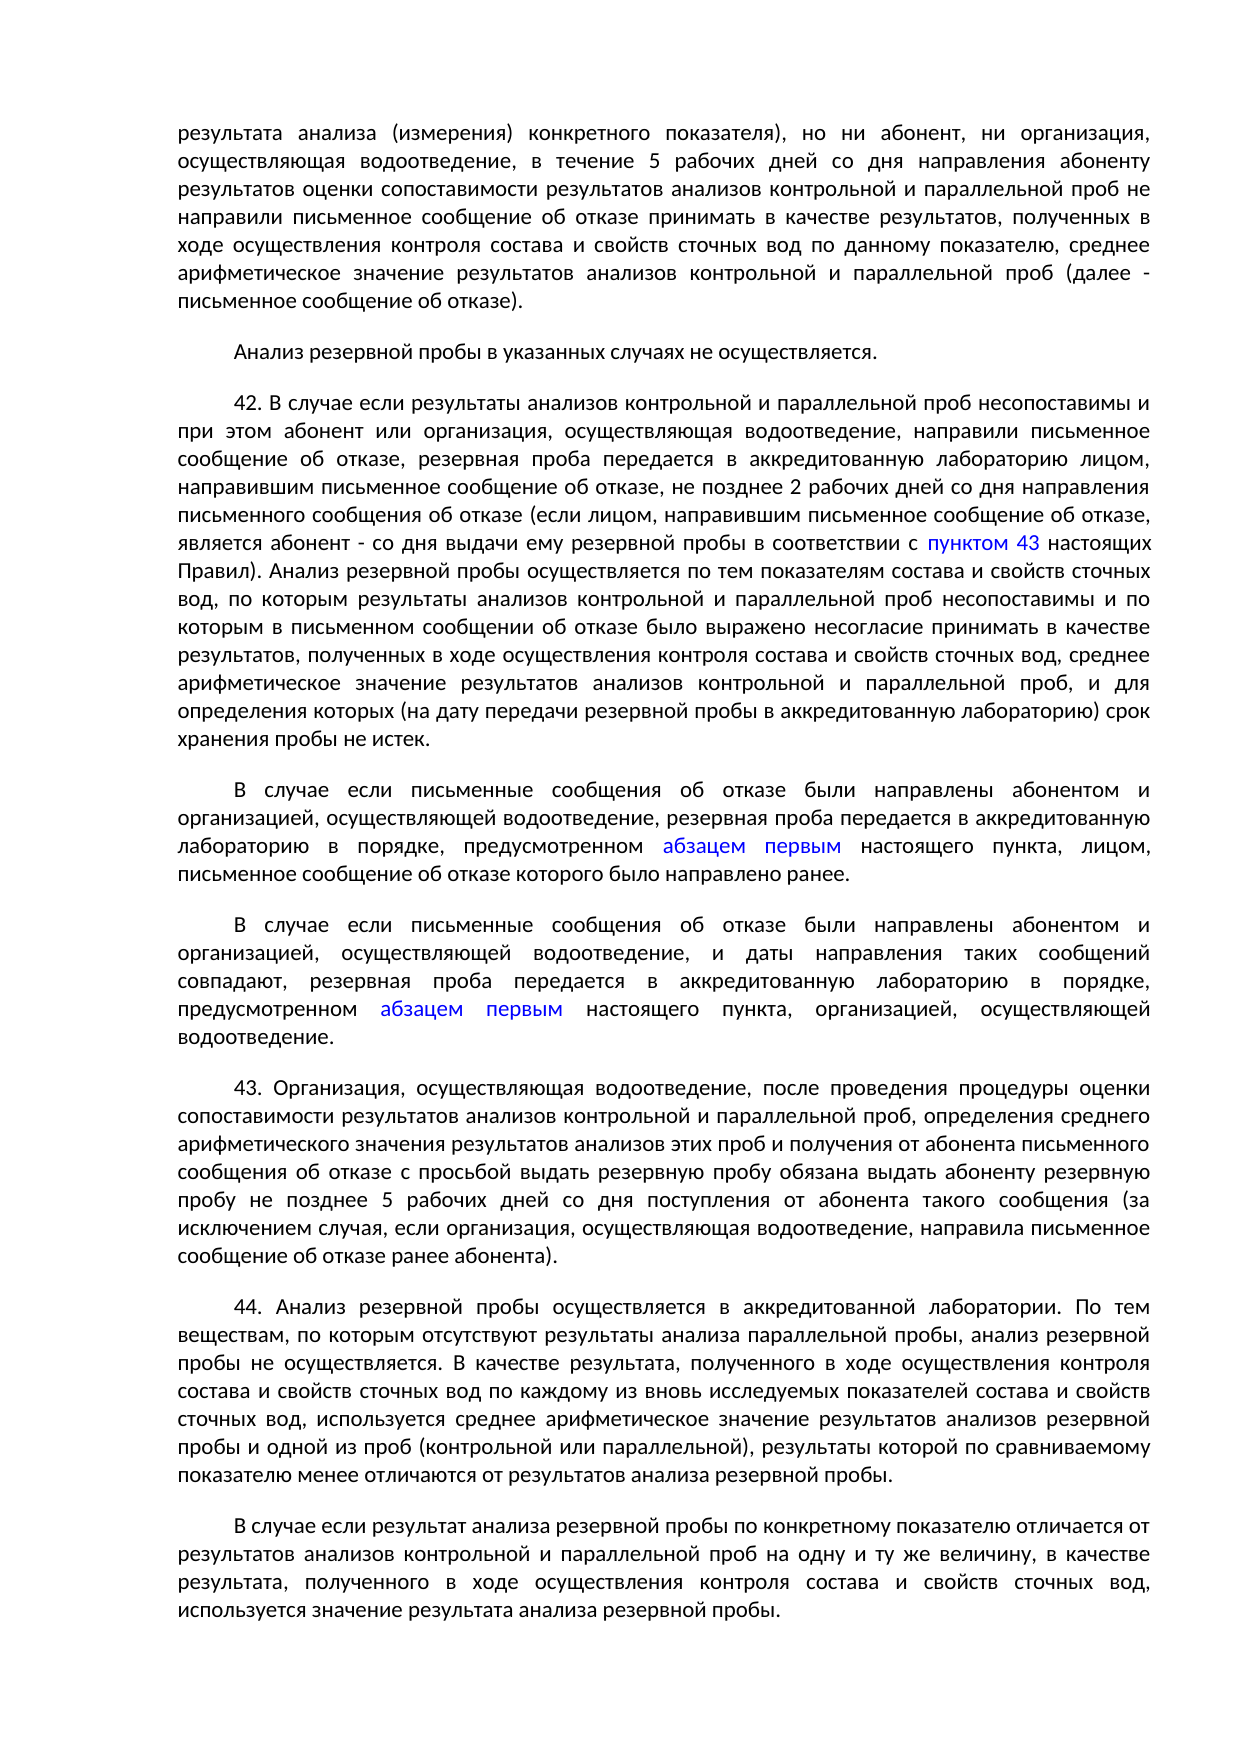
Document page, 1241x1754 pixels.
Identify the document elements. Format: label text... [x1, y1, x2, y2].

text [177, 118, 1152, 314]
text В случае если результат анализа резервной пробы по конкретному показателю отличается от результатов анализов контрольной и параллельной проб на одну и ту же величину, в качестве результата, полученного в ходе осуществления контроля состава и свойств сточных вод, используется значение результата анализа резервной пробы. [177, 1511, 1152, 1623]
text 44. Анализ резервной пробы осуществляется в аккредитованной лаборатории. По тем веществам, по которым отсутствуют результаты анализа параллельной пробы, анализ резервной пробы не осуществляется. В качестве результата, полученного в ходе осуществления контроля состава и свойств сточных вод по каждому из вновь исследуемых показателей состава и свойств сточных вод, используется среднее арифметическое значение результатов анализов резервной пробы и одной из проб (контрольной или параллельной), результаты которой по сравниваемому показателю менее отличаются от результатов анализа резервной пробы. [177, 1292, 1152, 1488]
text В случае если письменные сообщения об отказе были направлены абонентом и организацией, осуществляющей водоотведение, и даты направления таких сообщений совпадают, резервная проба передается в аккредитованную лабораторию в порядке, предусмотренном абзацем первым настоящего пункта, организацией, осуществляющей водоотведение. [177, 910, 1152, 1050]
text 42. В случае если результаты анализов контрольной и параллельной проб несопоставимы и при этом абонент или организация, осуществляющая водоотведение, направили письменное сообщение об отказе, резервная проба передается в аккредитованную лабораторию лицом, направившим письменное сообщение об отказе, не позднее 2 рабочих дней со дня направления письменного сообщения об отказе (если лицом, направившим письменное сообщение об отказе, является абонент - со дня выдачи ему резервной пробы в соответствии с пунктом 43 настоящих Правил). Анализ резервной пробы осуществляется по тем показателям состава и свойств сточных вод, по которым результаты анализов контрольной и параллельной проб несопоставимы и по которым в письменном сообщении об отказе было выражено несогласие принимать в качестве результатов, полученных в ходе осуществления контроля состава и свойств сточных вод, среднее арифметическое значение результатов анализов контрольной и параллельной проб, и для определения которых (на дату передачи резервной пробы в аккредитованную лабораторию) срок хранения пробы не истек. [177, 388, 1152, 752]
text 43. Организация, осуществляющая водоотведение, после проведения процедуры оценки сопоставимости результатов анализов контрольной и параллельной проб, определения среднего арифметического значения результатов анализов этих проб и получения от абонента письменного сообщения об отказе с просьбой выдать резервную пробу обязана выдать абоненту резервную пробу не позднее 5 рабочих дней со дня поступления от абонента такого сообщения (за исключением случая, если организация, осуществляющая водоотведение, направила письменное сообщение об отказе ранее абонента). [177, 1073, 1152, 1269]
text Анализ резервной пробы в указанных случаях не осуществляется. [177, 337, 1152, 365]
text В случае если письменные сообщения об отказе были направлены абонентом и организацией, осуществляющей водоотведение, резервная проба передается в аккредитованную лабораторию в порядке, предусмотренном абзацем первым настоящего пункта, лицом, письменное сообщение об отказе которого было направлено ранее. [177, 775, 1152, 887]
